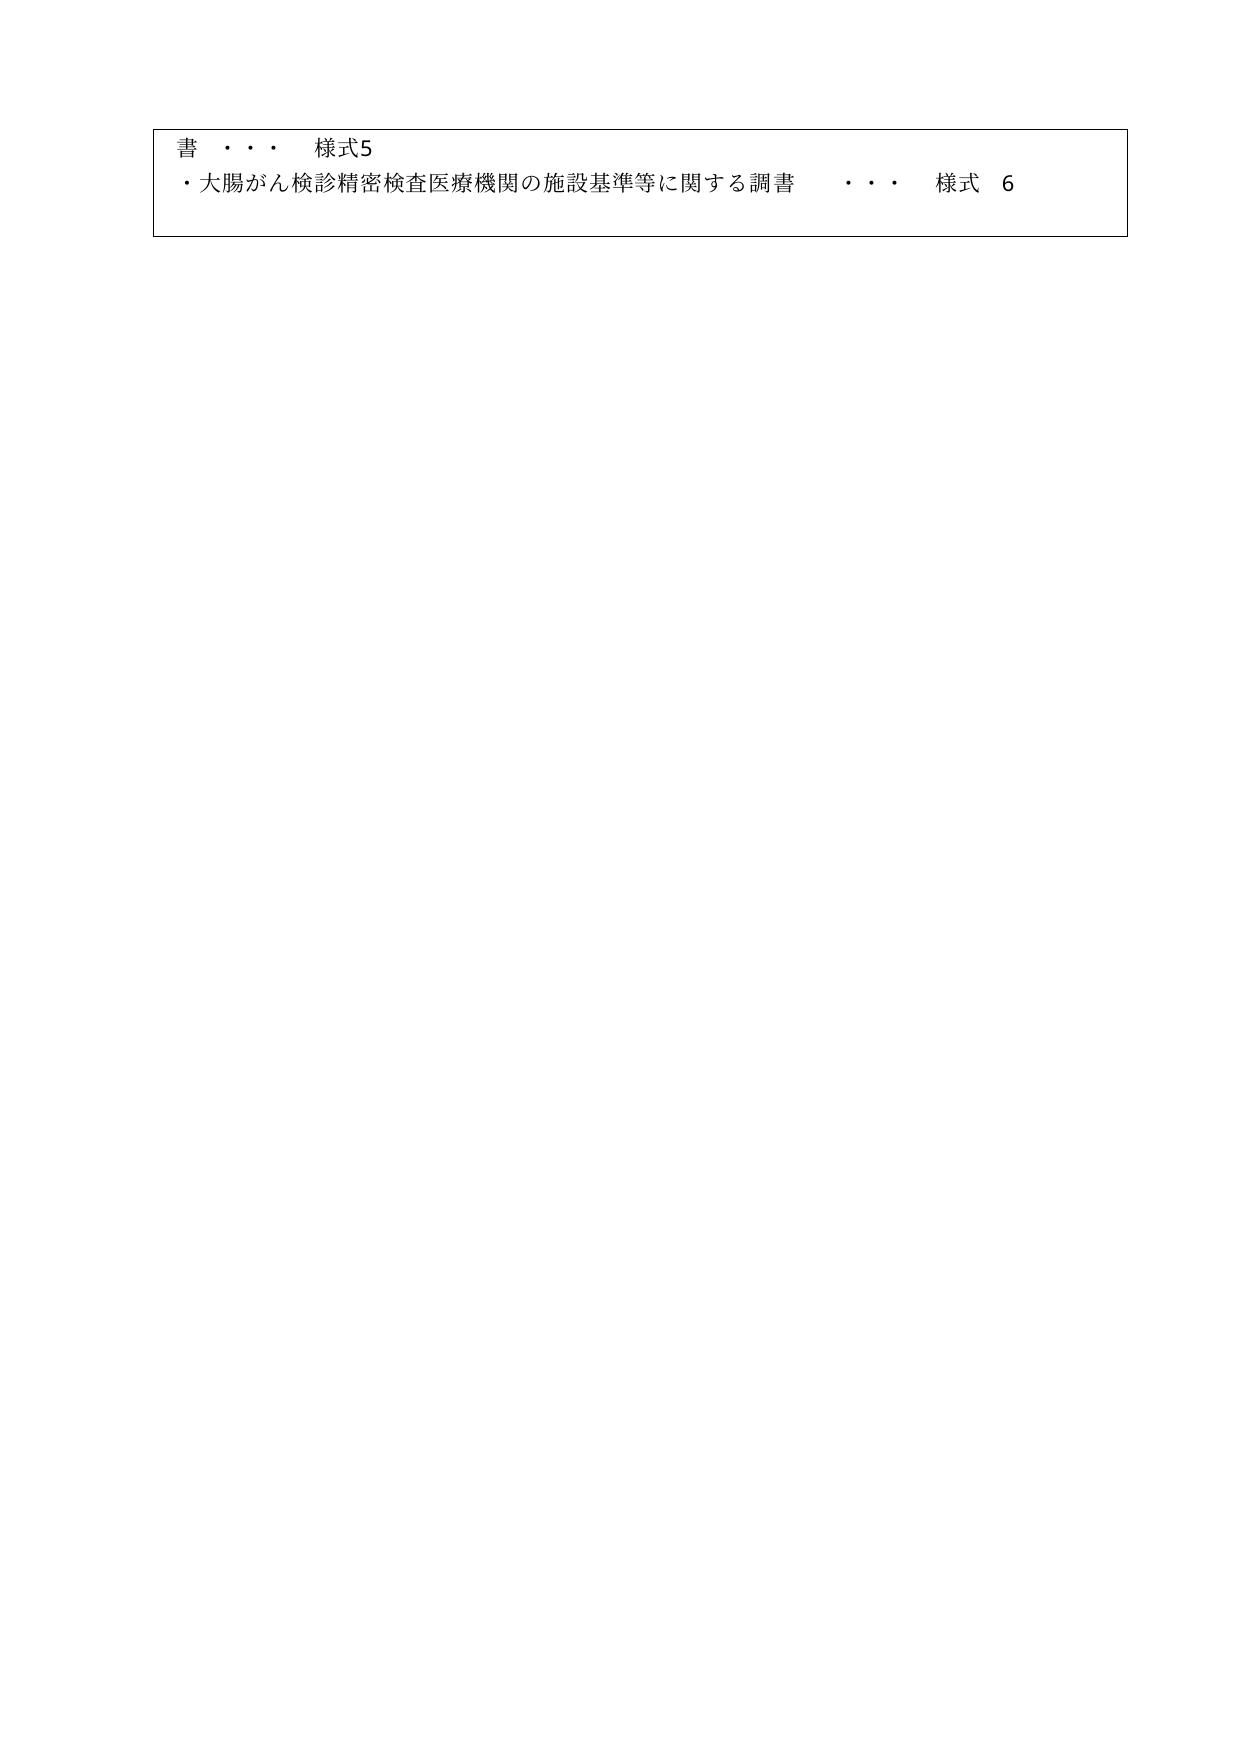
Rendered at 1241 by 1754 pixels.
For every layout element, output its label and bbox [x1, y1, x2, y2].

table_cell [154, 130, 1127, 236]
